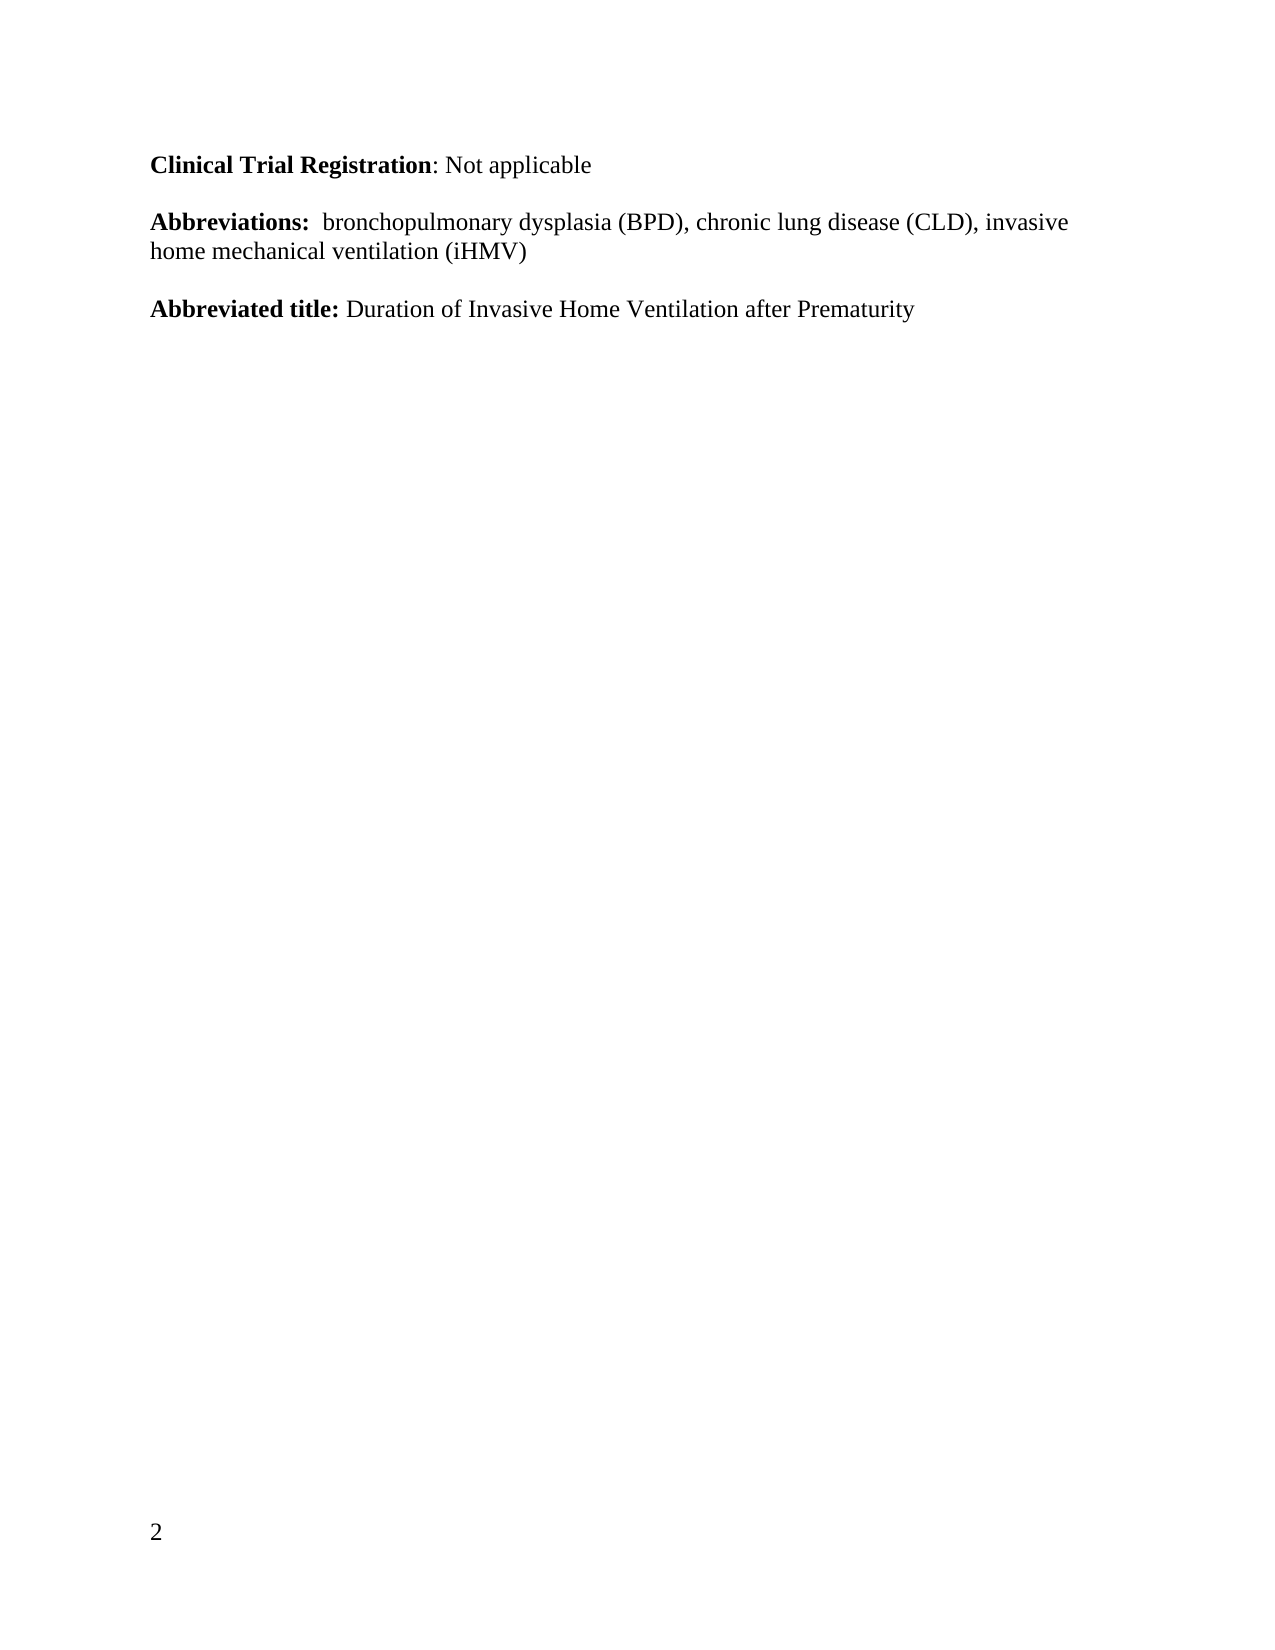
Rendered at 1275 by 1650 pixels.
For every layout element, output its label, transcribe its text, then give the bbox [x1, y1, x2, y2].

text Clinical Trial Registration: Not applicable [150, 150, 1125, 179]
text Abbreviations: bronchopulmonary dysplasia (BPD), chronic lung disease (CLD), invasive home mechanical ventilation (iHMV) [150, 207, 1125, 265]
text Abbreviated title: Duration of Invasive Home Ventilation after Prematurity [150, 294, 1125, 322]
